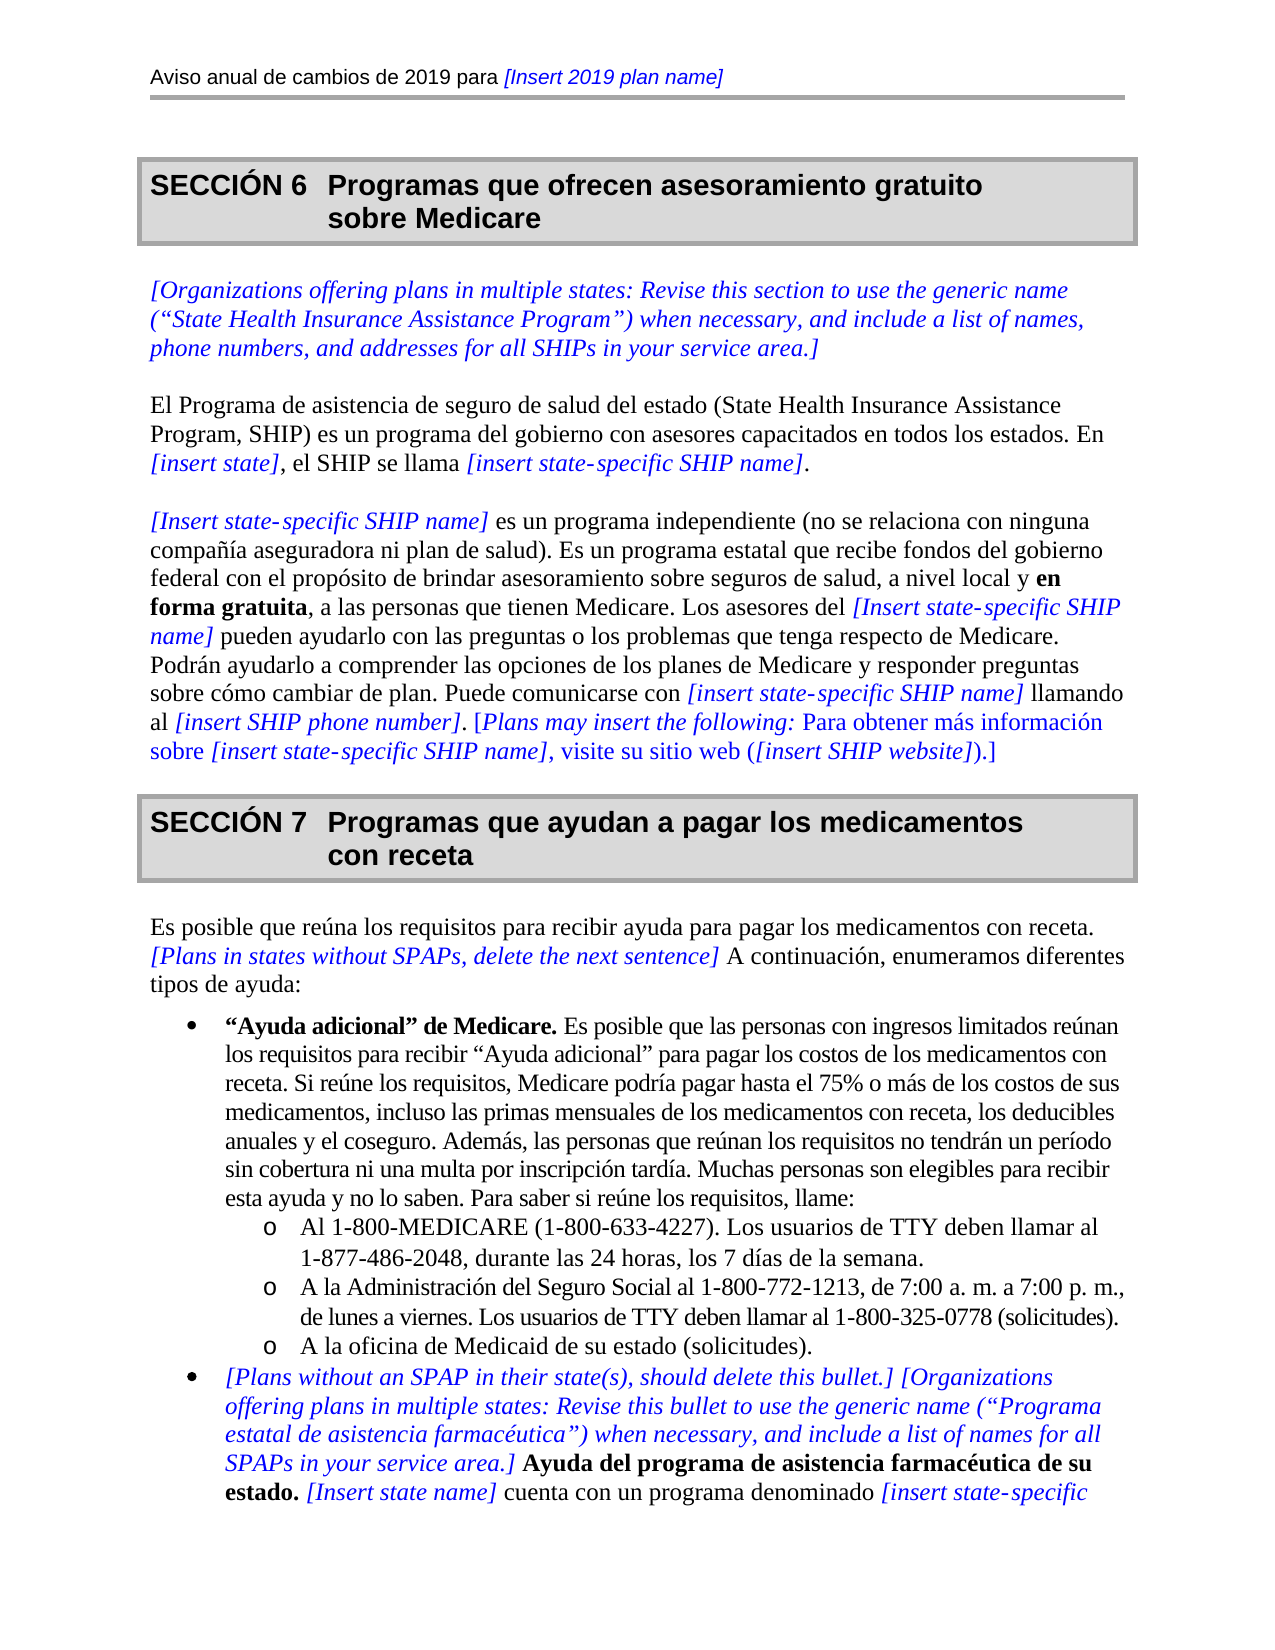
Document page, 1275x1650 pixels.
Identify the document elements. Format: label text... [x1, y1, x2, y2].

subtitle SECCIÓN 7 Programas que ayudan a pagar los medicamentos con receta [142, 799, 1133, 878]
subtitle [Organizations offering plans in multiple states: Revise this section to use the generic name (“State Health Insurance Assistance Program”) when necessary, and include a list of names, phone numbers, and addresses for all SHIPs in your service area.] [150, 275, 1125, 361]
subtitle [Insert state-specific SHIP name] es un programa independiente (no se relaciona con ninguna compañía aseguradora ni plan de salud). Es un programa estatal que recibe fondos del gobierno federal con el propósito de brindar asesoramiento sobre seguros de salud, a nivel local y en forma gratuita, a las personas que tienen Medicare. Los asesores del [Insert state-specific SHIP name] pueden ayudarlo con las preguntas o los problemas que tenga respecto de Medicare. Podrán ayudarlo a comprender las opciones de los planes de Medicare y responder preguntas sobre cómo cambiar de plan. Puede comunicarse con [insert state-specific SHIP name] llamando al [insert SHIP phone number]. [Plans may insert the following: Para obtener más información sobre [insert state-specific SHIP name], visite su sitio web ([insert SHIP website]).] [150, 506, 1125, 765]
list A la oficina de Medicaid de su estado (solicitudes). [262, 1331, 1125, 1362]
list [187, 1362, 1125, 1506]
text Es posible que reúna los requisitos para recibir ayuda para pagar los medicamentos con receta. [Plans in states without SPAPs, delete the next sentence] A continuación, enumeramos diferentes tipos de ayuda: [150, 912, 1125, 998]
subtitle SECCIÓN 6 Programas que ofrecen asesoramiento gratuito sobre Medicare [142, 162, 1133, 241]
list “Ayuda adicional” de Medicare. Es posible que las personas con ingresos limitados reúnan los requisitos para recibir “Ayuda adicional” para pagar los costos de los medicamentos con receta. Si reúne los requisitos, Medicare podría pagar hasta el 75% o más de los costos de sus medicamentos, incluso las primas mensuales de los medicamentos con receta, los deducibles anuales y el coseguro. Además, las personas que reúnan los requisitos no tendrán un período sin cobertura ni una multa por inscripción tardía. Muchas personas son elegibles para recibir esta ayuda y no lo saben. Para saber si reúne los requisitos, llame: [187, 1011, 1125, 1212]
subtitle El Programa de asistencia de seguro de salud del estado (State Health Insurance Assistance Program, SHIP) es un programa del gobierno con asesores capacitados en todos los estados. En [insert state], el SHIP se llama [insert state-specific SHIP name]. [150, 391, 1125, 477]
list A la Administración del Seguro Social al 1-800-772-1213, de 7:00 a. m. a 7:00 p. m., de lunes a viernes. Los usuarios de TTY deben llamar al 1-800-325-0778 (solicitudes). [262, 1272, 1125, 1331]
list Al 1-800-MEDICARE (1-800-633-4227). Los usuarios de TTY deben llamar al 1-877-486-2048, durante las 24 horas, los 7 días de la semana. [262, 1212, 1125, 1272]
